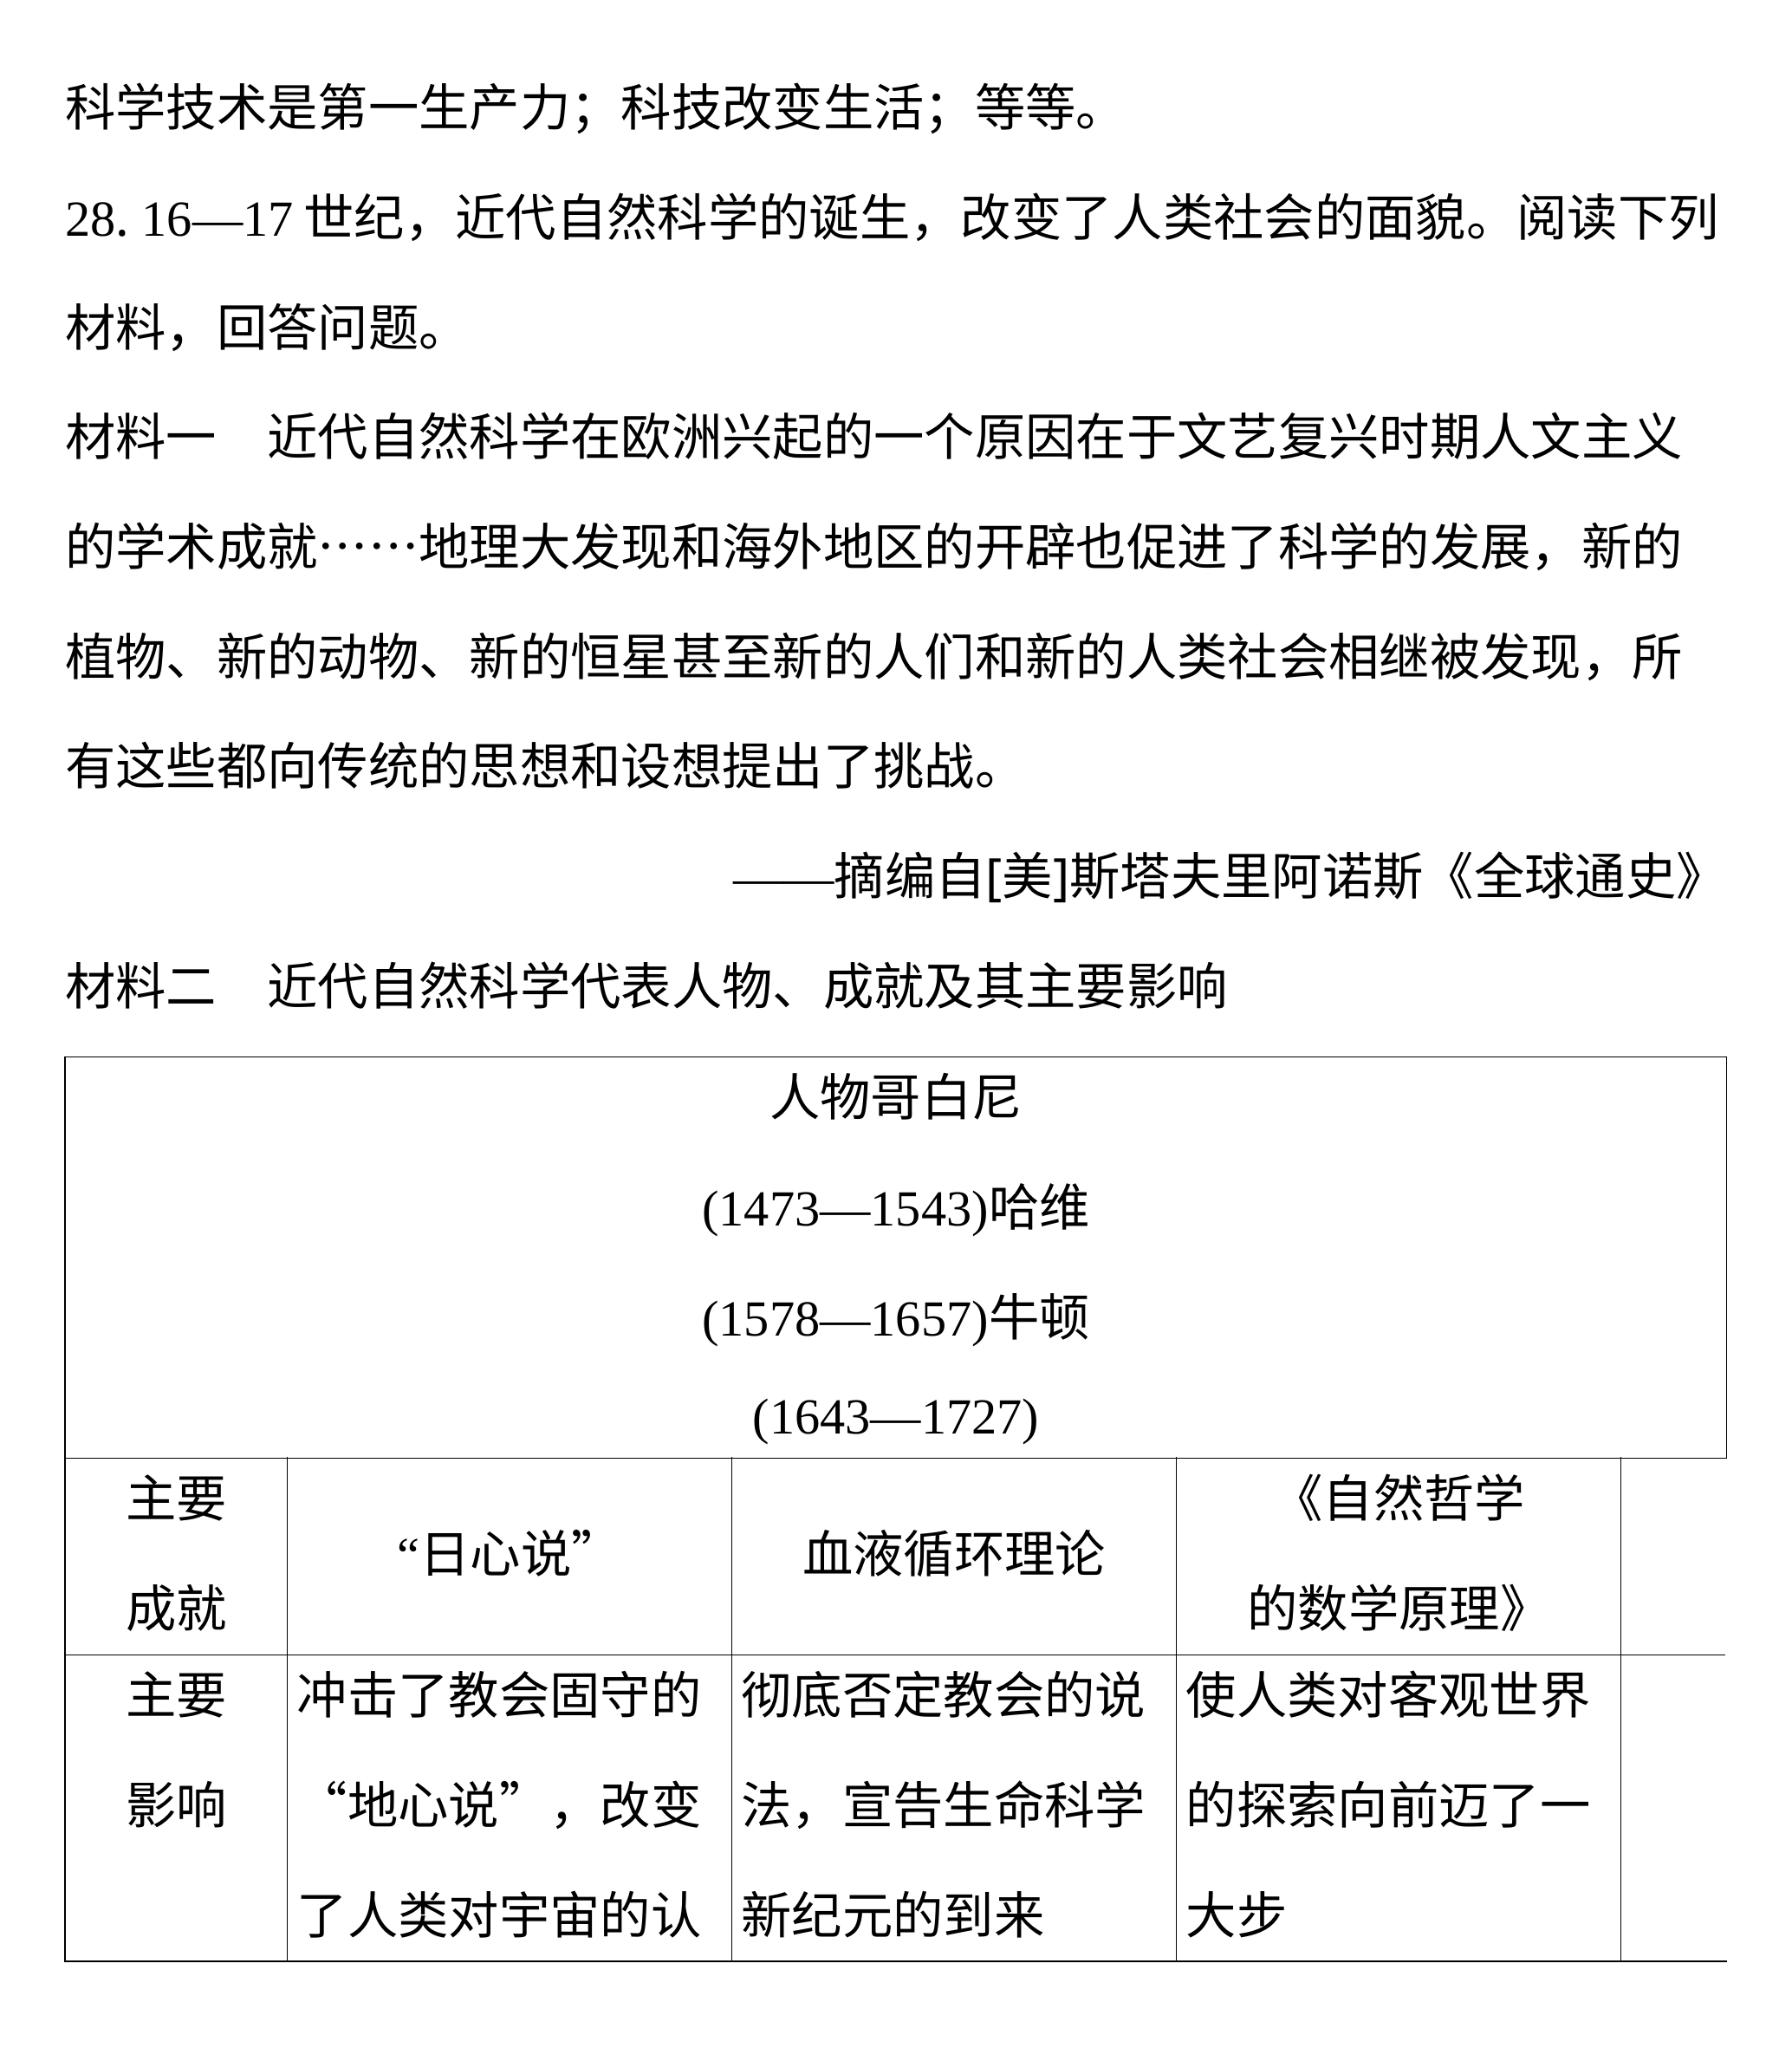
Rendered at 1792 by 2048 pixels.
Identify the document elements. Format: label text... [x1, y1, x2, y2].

table_cell 主要 成就 [66, 1459, 287, 1654]
table_cell 《自然哲学 的数学原理》 [1177, 1459, 1620, 1654]
table_cell 血液循环理论 [732, 1459, 1176, 1654]
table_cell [732, 1655, 1176, 1960]
table_cell [1621, 1655, 1726, 1960]
text 科学技术是第一生产力；科技改变生活；等等。 [65, 68, 1726, 140]
table_header 人物哥白尼 (1473—1543)哈维 (1578—1657)牛顿 (1643—1727) [66, 1057, 1726, 1457]
text 材料二 近代自然科学代表人物、成就及其主要影响 [65, 946, 1726, 1019]
text ——摘编自[美]斯塔夫里阿诺斯《全球通史》 [65, 836, 1726, 909]
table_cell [288, 1655, 731, 1960]
table_cell [1621, 1459, 1726, 1654]
table_cell “日心说” [288, 1459, 731, 1654]
text 材料一 近代自然科学在欧洲兴起的一个原因在于文艺复兴时期人文主义的学术成就……地理大发现和海外地区的开辟也促进了科学的发展，新的植物、新的动物、新的恒星甚至新的人们和新的人类社会相继被发现，所有这些都向传统的思想和设想提出了挑战。 [65, 397, 1726, 799]
table_cell 主要 影响 [66, 1655, 287, 1960]
text 28. 16—17世纪，近代自然科学的诞生，改变了人类社会的面貌。阅读下列材料，回答问题。 [65, 177, 1726, 361]
table_cell 使人类对客观世界的探索向前迈了一大步 [1177, 1655, 1620, 1960]
